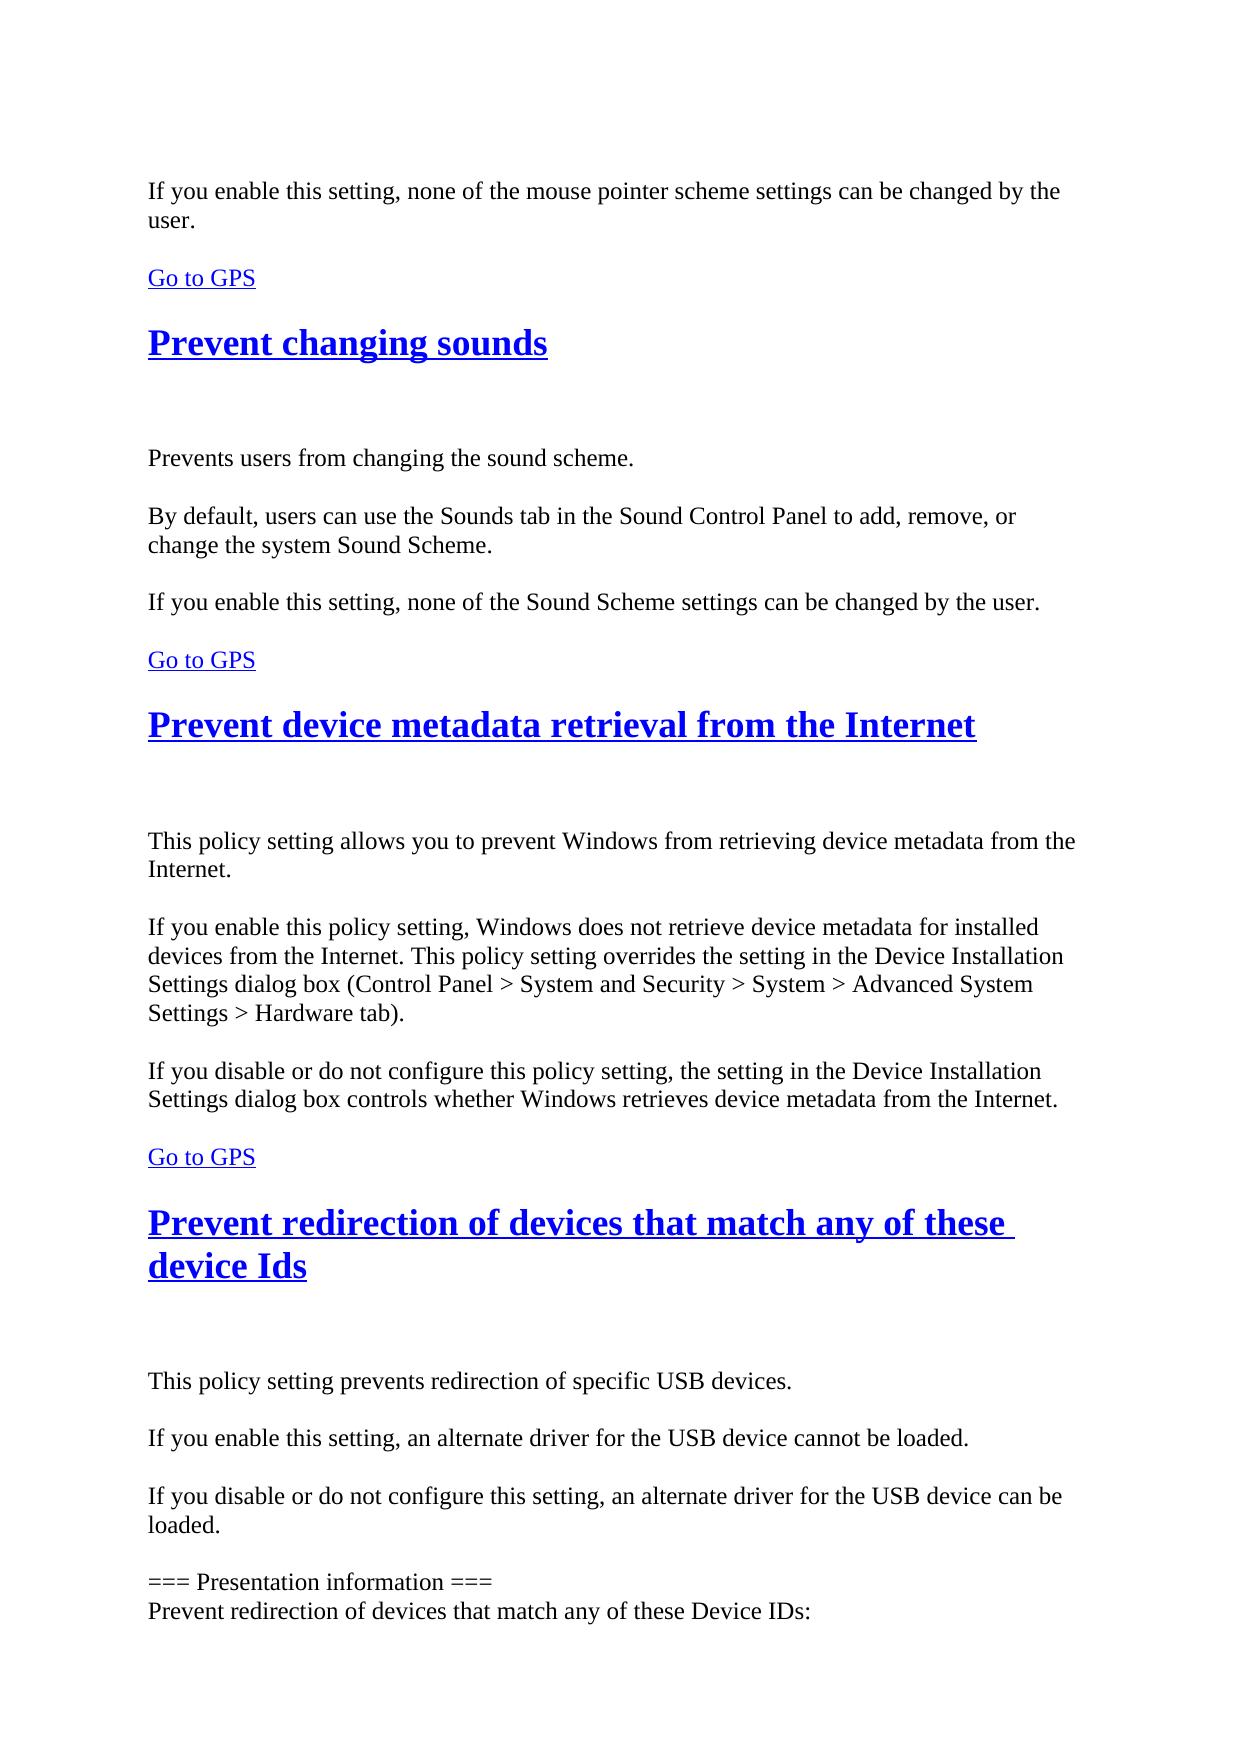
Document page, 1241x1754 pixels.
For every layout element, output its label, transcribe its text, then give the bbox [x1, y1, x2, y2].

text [148, 148, 1093, 291]
text Prevent redirection of devices that match any of these device Ids [148, 1200, 1093, 1286]
text Prevent device metadata retrieval from the Internet [148, 703, 1093, 746]
text This policy setting allows you to prevent Windows from retrieving device metadata from the Internet. If you enable this policy setting, Windows does not retrieve device metadata for installed devices from the Internet. This policy setting overrides the setting in the Device Installation Settings dialog box (Control Panel > System and Security > System > Advanced System Settings > Hardware tab). If you disable or do not configure this policy setting, the setting in the Device Installation Settings dialog box controls whether Windows retrieves device metadata from the Internet. Go to GPS [148, 826, 1093, 1171]
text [148, 1366, 1093, 1625]
text Prevent changing sounds [148, 321, 1093, 364]
text Prevents users from changing the sound scheme. By default, users can use the Sounds tab in the Sound Control Panel to add, remove, or change the system Sound Scheme. If you enable this setting, none of the Sound Scheme settings can be changed by the user. Go to GPS [148, 443, 1093, 673]
